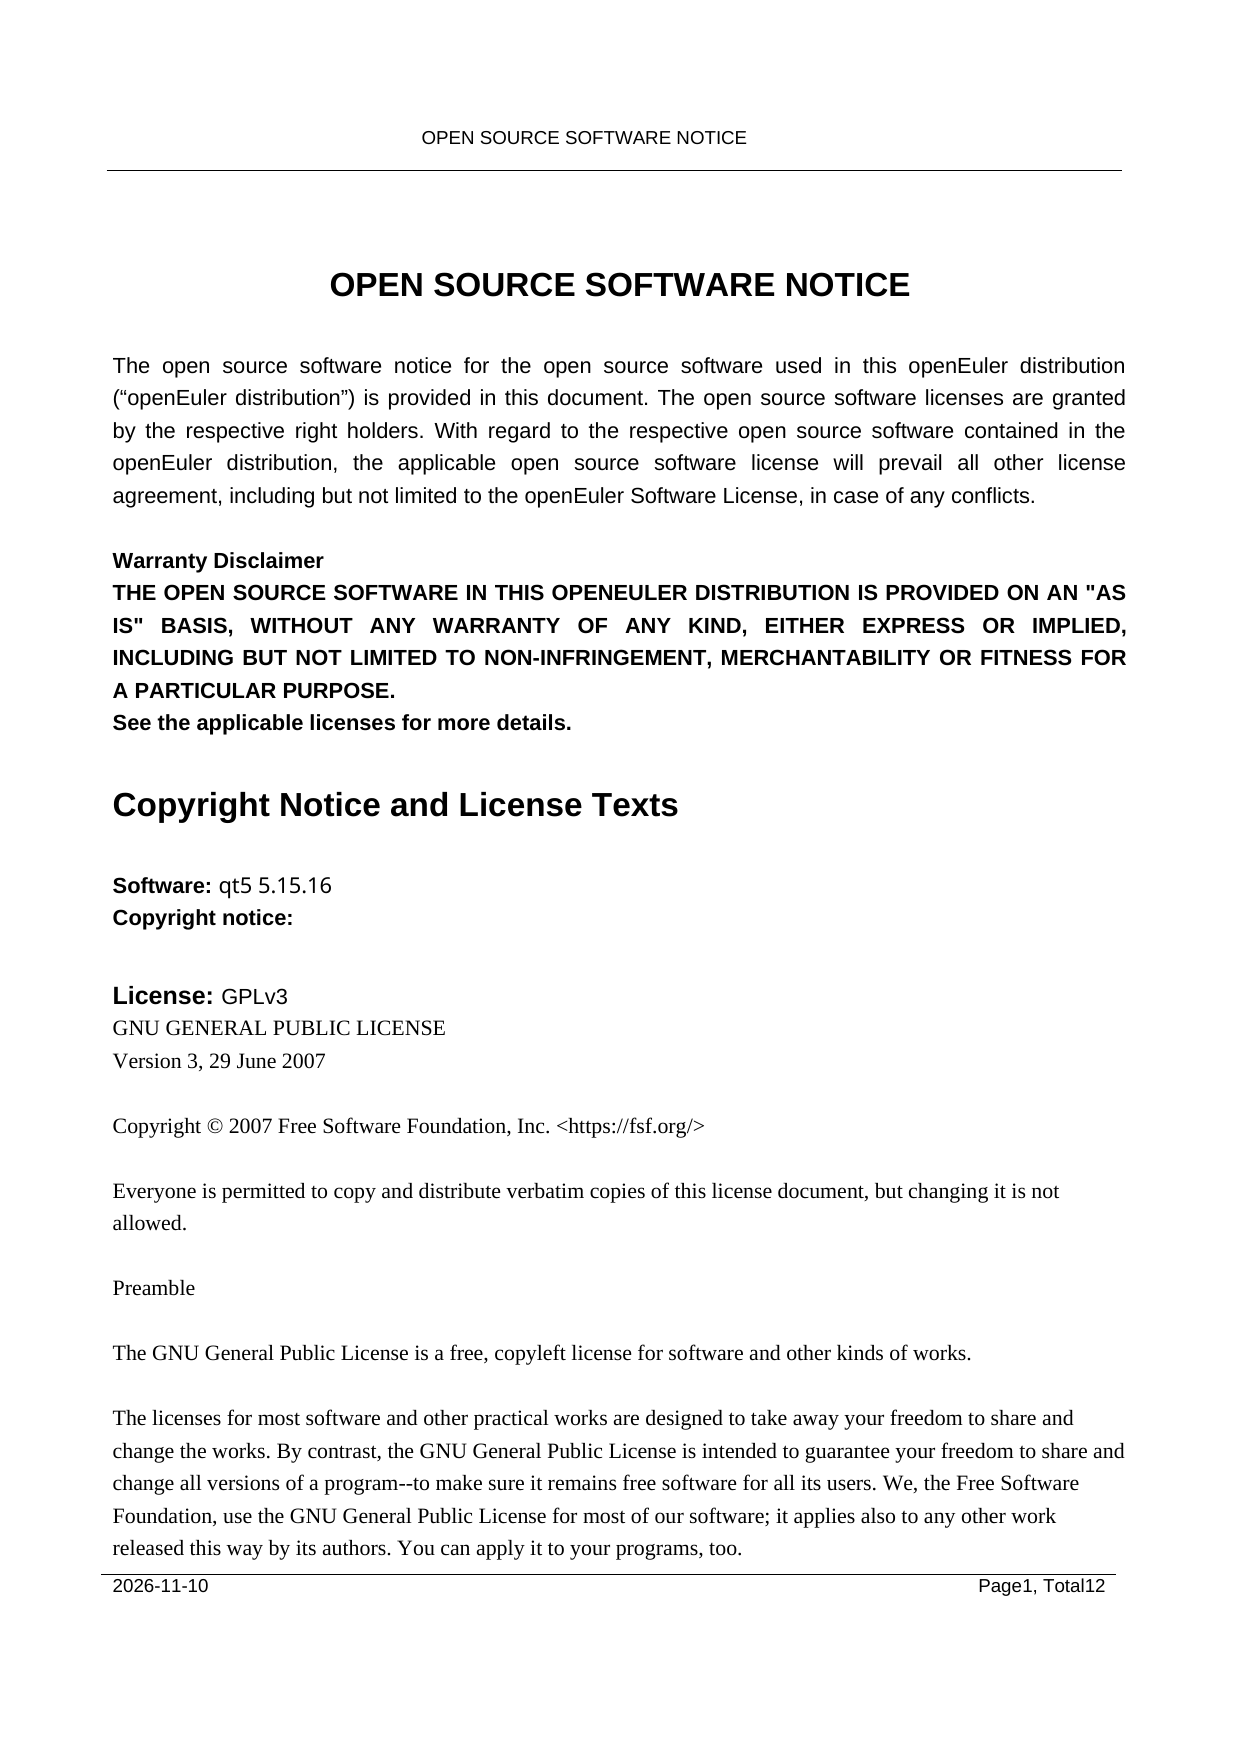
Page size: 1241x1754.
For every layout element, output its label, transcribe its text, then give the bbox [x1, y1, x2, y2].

text THE OPEN SOURCE SOFTWARE IN THIS OPENEULER DISTRIBUTION IS PROVIDED ON AN "AS IS" BASIS, WITHOUT ANY WARRANTY OF ANY KIND, EITHER EXPRESS OR IMPLIED, INCLUDING BUT NOT LIMITED TO NON-INFRINGEMENT, MERCHANTABILITY OR FITNESS FOR A PARTICULAR PURPOSE. See the applicable licenses for more details. [112, 576, 1128, 739]
text Copyright Notice and License Texts [112, 771, 1128, 836]
text OPEN SOURCE SOFTWARE NOTICE [112, 251, 1128, 316]
text Warranty Disclaimer [112, 544, 1128, 576]
text Copyright notice: [112, 901, 1128, 934]
text The open source software notice for the open source software used in this openEuler distribution (“openEuler distribution”) is provided in this document. The open source software licenses are granted by the respective right holders. With regard to the respective open source software contained in the openEuler distribution, the applicable open source software license will prevail all other license agreement, including but not limited to the openEuler Software License, in case of any conflicts. [112, 349, 1128, 511]
text License: GPLv3 [112, 979, 1128, 1012]
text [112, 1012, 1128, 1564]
title Software: qt5 5.15.16 [112, 869, 1128, 901]
